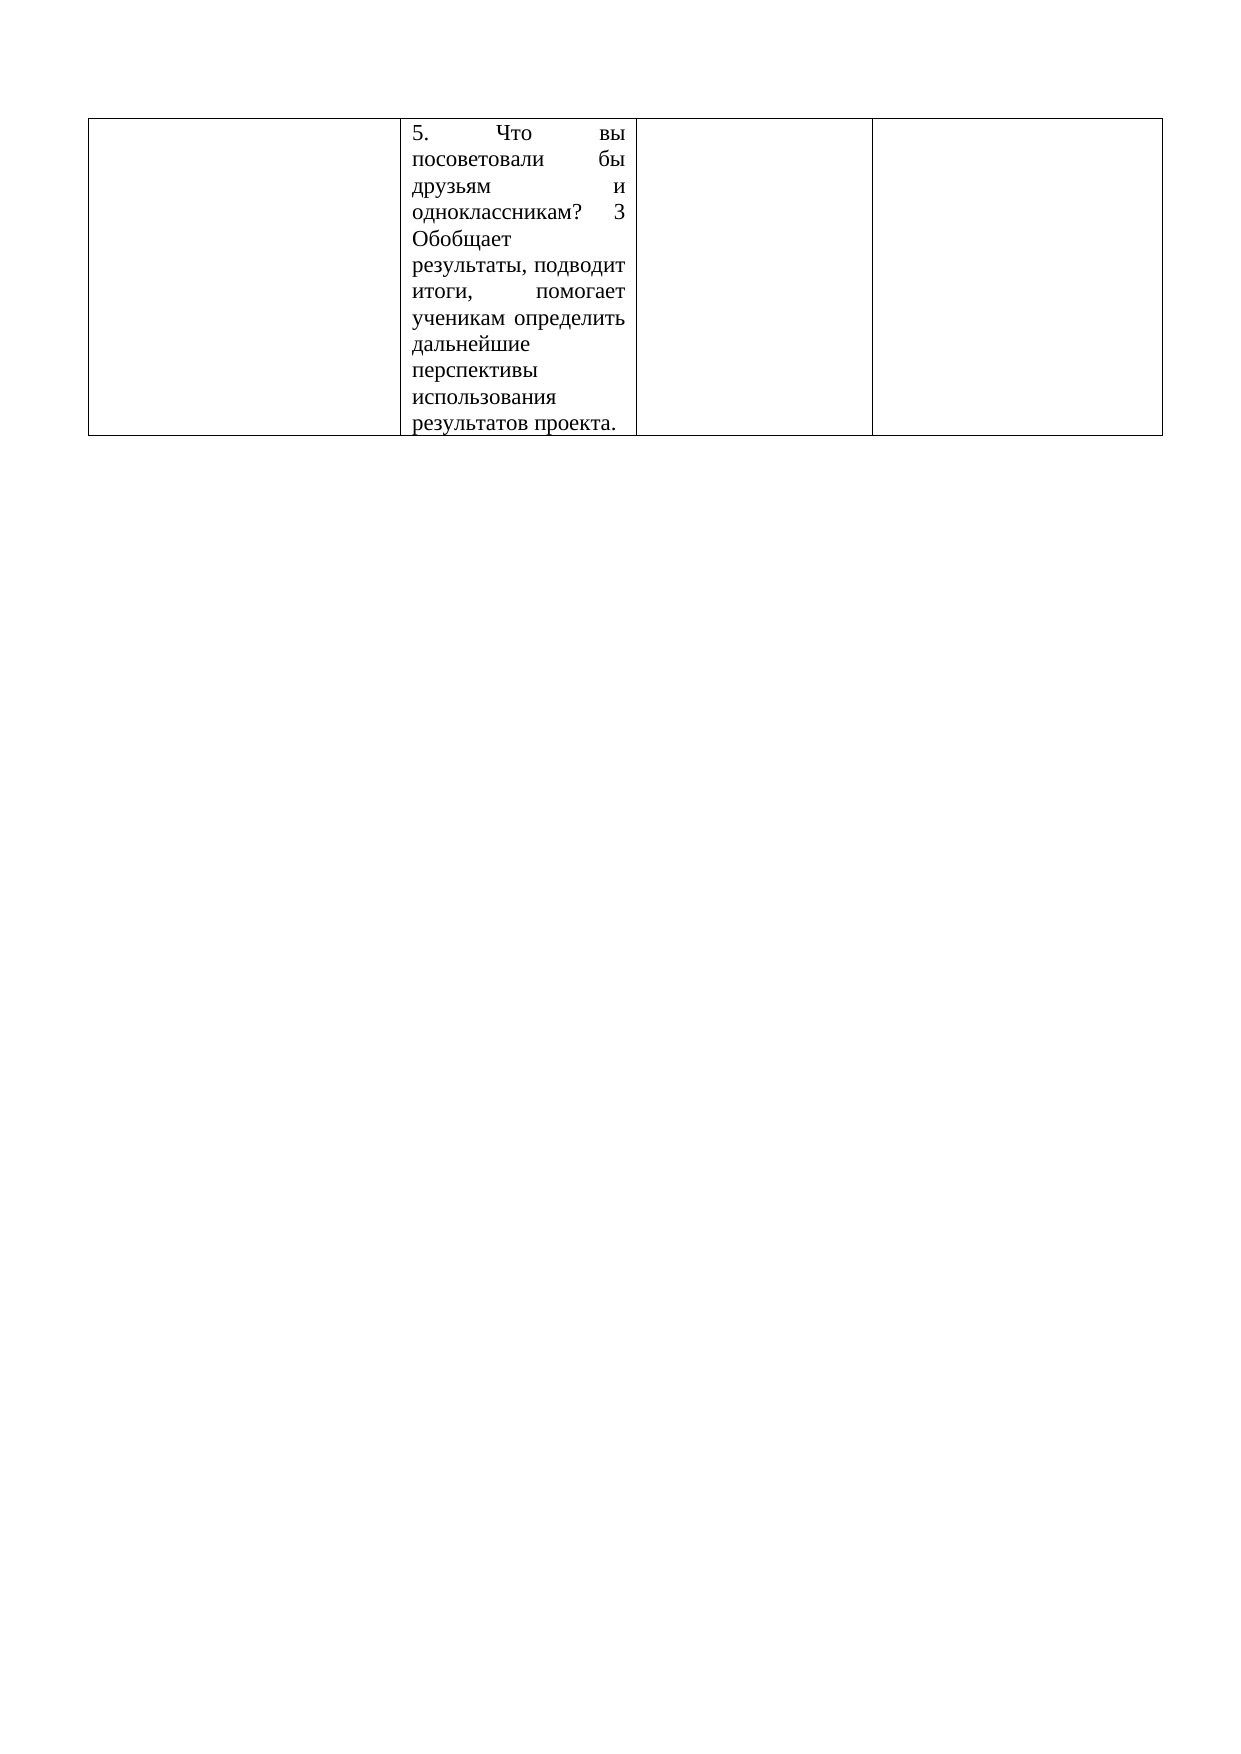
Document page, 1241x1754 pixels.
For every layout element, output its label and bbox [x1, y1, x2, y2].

table_cell [637, 119, 872, 435]
table_cell [401, 119, 636, 435]
table_cell [89, 119, 400, 435]
table_cell [873, 119, 1162, 435]
